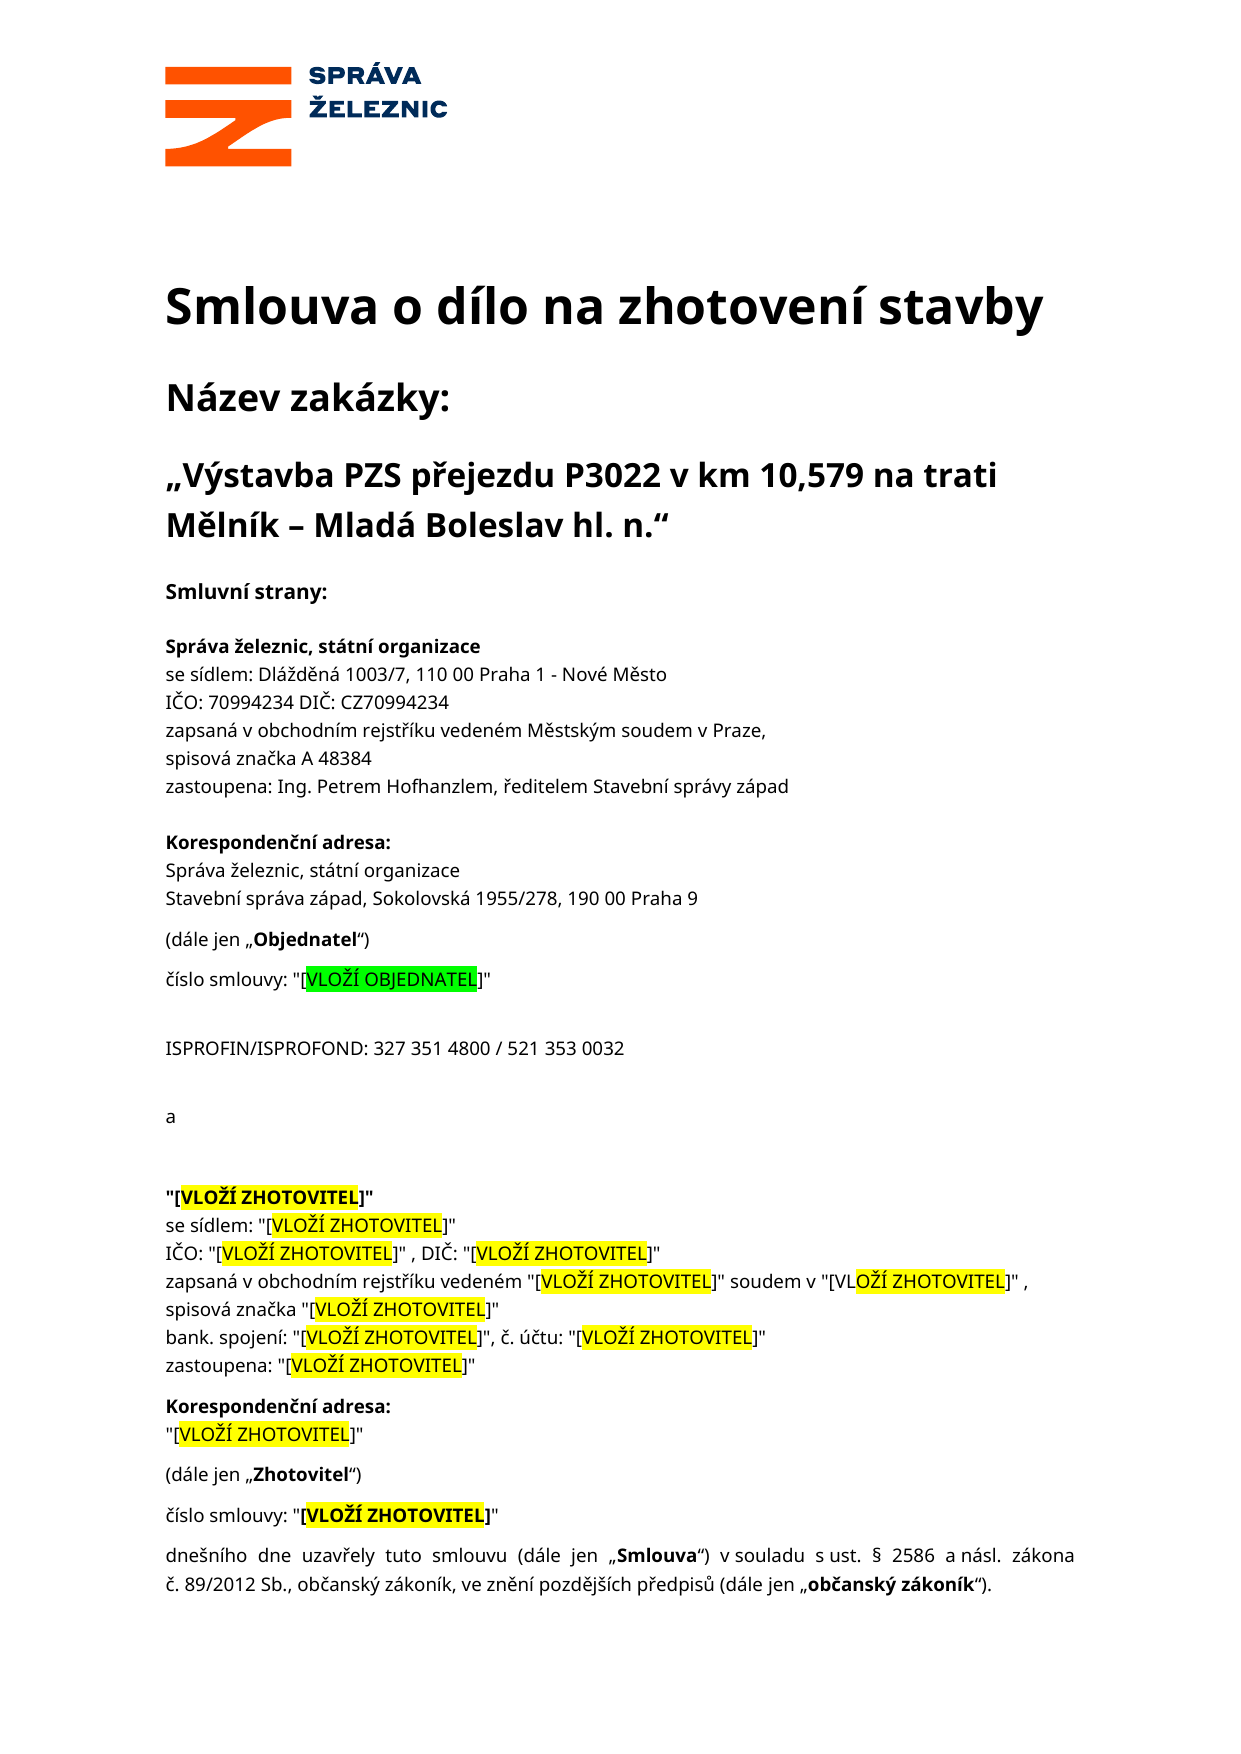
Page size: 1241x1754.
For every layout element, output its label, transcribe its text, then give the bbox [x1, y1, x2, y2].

text číslo smlouvy: "[VLOŽÍ OBJEDNATEL]" [477, 966, 1075, 992]
text zastoupena: "[VLOŽÍ ZHOTOVITEL]" [165, 1353, 291, 1378]
text "[VLOŽÍ ZHOTOVITEL]" [165, 1184, 1075, 1210]
text spisová značka A 48384 [165, 745, 1075, 771]
text IČO: 70994234 DIČ: CZ70994234 [165, 689, 1075, 715]
text se sídlem: "[VLOŽÍ ZHOTOVITEL]" [442, 1213, 1075, 1238]
text zapsaná v obchodním rejstříku vedeném "[VLOŽÍ ZHOTOVITEL]" soudem v "[VLOŽÍ ZHOTOVITEL]" , [165, 1269, 541, 1294]
text dnešního dne uzavřely tuto smlouvu (dále jen „Smlouva“) v souladu s ust. § 2586 a násl. zákona č. 89/2012 Sb., občanský zákoník, ve znění pozdějších předpisů (dále jen „občanský zákoník“). [165, 1543, 1075, 1596]
text (dále jen „Objednatel“) [165, 926, 1075, 951]
text Korespondenční adresa: [165, 829, 1075, 855]
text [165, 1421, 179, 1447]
text se sídlem: Dlážděná 1003/7, 110 00 Praha 1 - Nové Město [165, 661, 1075, 687]
text Stavební správa západ, Sokolovská 1955/278, 190 00 Praha 9 [165, 885, 1075, 911]
text číslo smlouvy: "[VLOŽÍ ZHOTOVITEL]" [484, 1502, 1075, 1528]
text Smluvní strany: [165, 577, 1075, 605]
text ISPROFIN/ISPROFOND: 327 351 4800 / 521 353 0032 [165, 1035, 1075, 1061]
text Smlouva o dílo na zhotovení stavby [165, 271, 1075, 339]
text bank. spojení: "[VLOŽÍ ZHOTOVITEL]", č. účtu: "[VLOŽÍ ZHOTOVITEL]" [752, 1325, 1075, 1350]
text Název zakázky: [165, 371, 1075, 422]
text a [165, 1103, 1075, 1129]
text spisová značka "[VLOŽÍ ZHOTOVITEL]" [485, 1297, 1075, 1322]
text zastoupena: "[VLOŽÍ ZHOTOVITEL]" [462, 1353, 1075, 1378]
text IČO: "[VLOŽÍ ZHOTOVITEL]" , DIČ: "[VLOŽÍ ZHOTOVITEL]" [647, 1241, 1075, 1266]
text „Výstavba PZS přejezdu P3022 v km 10,579 na trati Mělník – Mladá Boleslav hl. n.“ [165, 452, 1075, 547]
text zapsaná v obchodním rejstříku vedeném Městským soudem v Praze, [165, 717, 1075, 743]
text číslo smlouvy: "[VLOŽÍ OBJEDNATEL]" [165, 966, 306, 992]
text Správa železnic, státní organizace [165, 857, 1075, 883]
text "[VLOŽÍ ZHOTOVITEL]" [349, 1421, 1075, 1447]
text (dále jen „Zhotovitel“) [165, 1462, 1075, 1487]
text spisová značka "[VLOŽÍ ZHOTOVITEL]" [165, 1297, 315, 1322]
text číslo smlouvy: "[VLOŽÍ ZHOTOVITEL]" [165, 1502, 306, 1528]
text se sídlem: "[VLOŽÍ ZHOTOVITEL]" [165, 1213, 272, 1238]
text Korespondenční adresa: [165, 1393, 1075, 1419]
text zastoupena: Ing. Petrem Hofhanzlem, ředitelem Stavební správy západ [165, 773, 1075, 799]
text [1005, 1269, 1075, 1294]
text Správa železnic, státní organizace [165, 633, 1075, 659]
